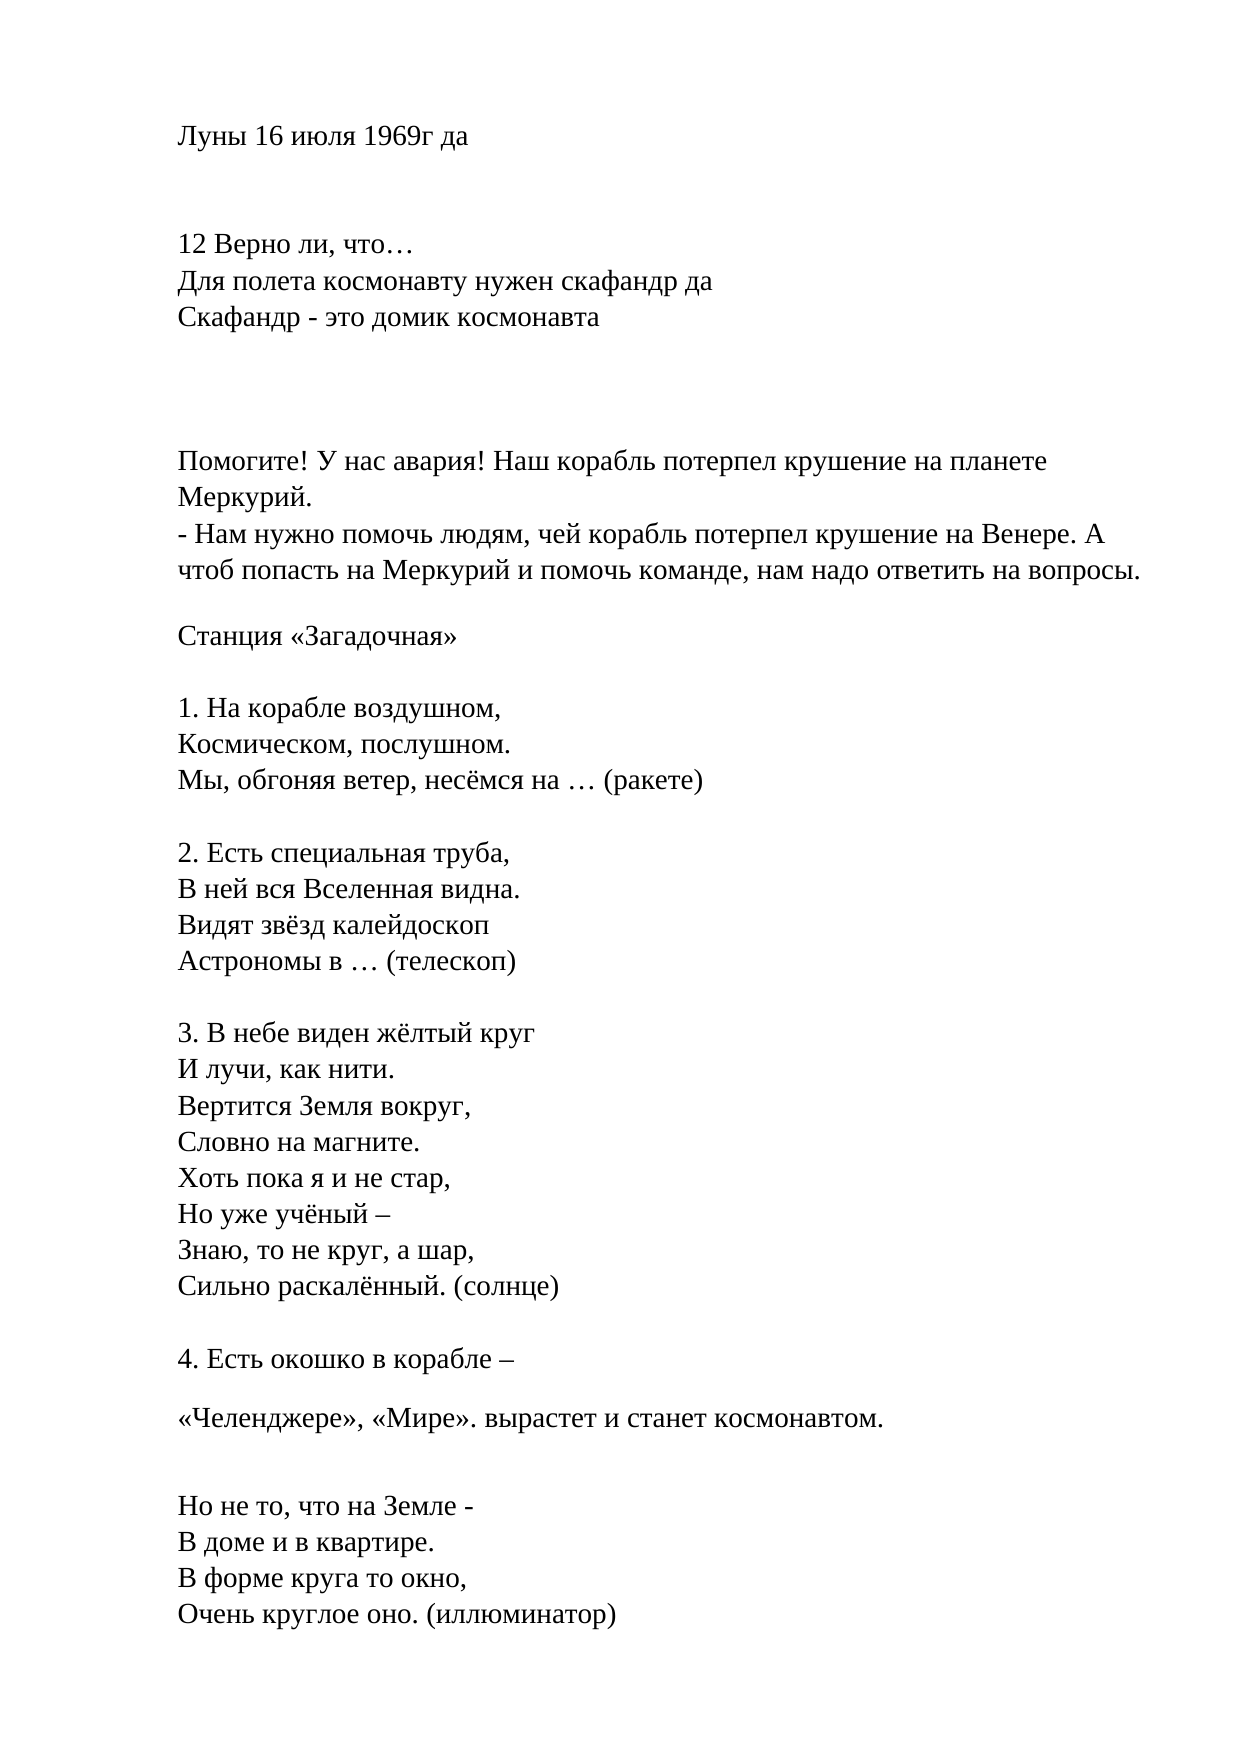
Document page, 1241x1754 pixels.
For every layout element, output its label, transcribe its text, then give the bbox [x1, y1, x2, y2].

text Скафандр - это домик космонавта [177, 299, 1152, 332]
text 12 Верно ли, что… [177, 227, 1152, 260]
text Станция «Загадочная» [177, 618, 1152, 651]
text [177, 654, 1152, 1630]
text Помогите! У нас авария! Наш корабль потерпел крушение на планете Меркурий. - Нам нужно помочь людям, чей корабль потерпел крушение на Венере. А чтоб попасть на Меркурий и помочь команде, нам надо ответить на вопросы. [177, 443, 1152, 616]
text Для полета космонавту нужен скафандр да [177, 263, 1152, 296]
text Луны 16 июля 1969г да [177, 118, 1152, 152]
